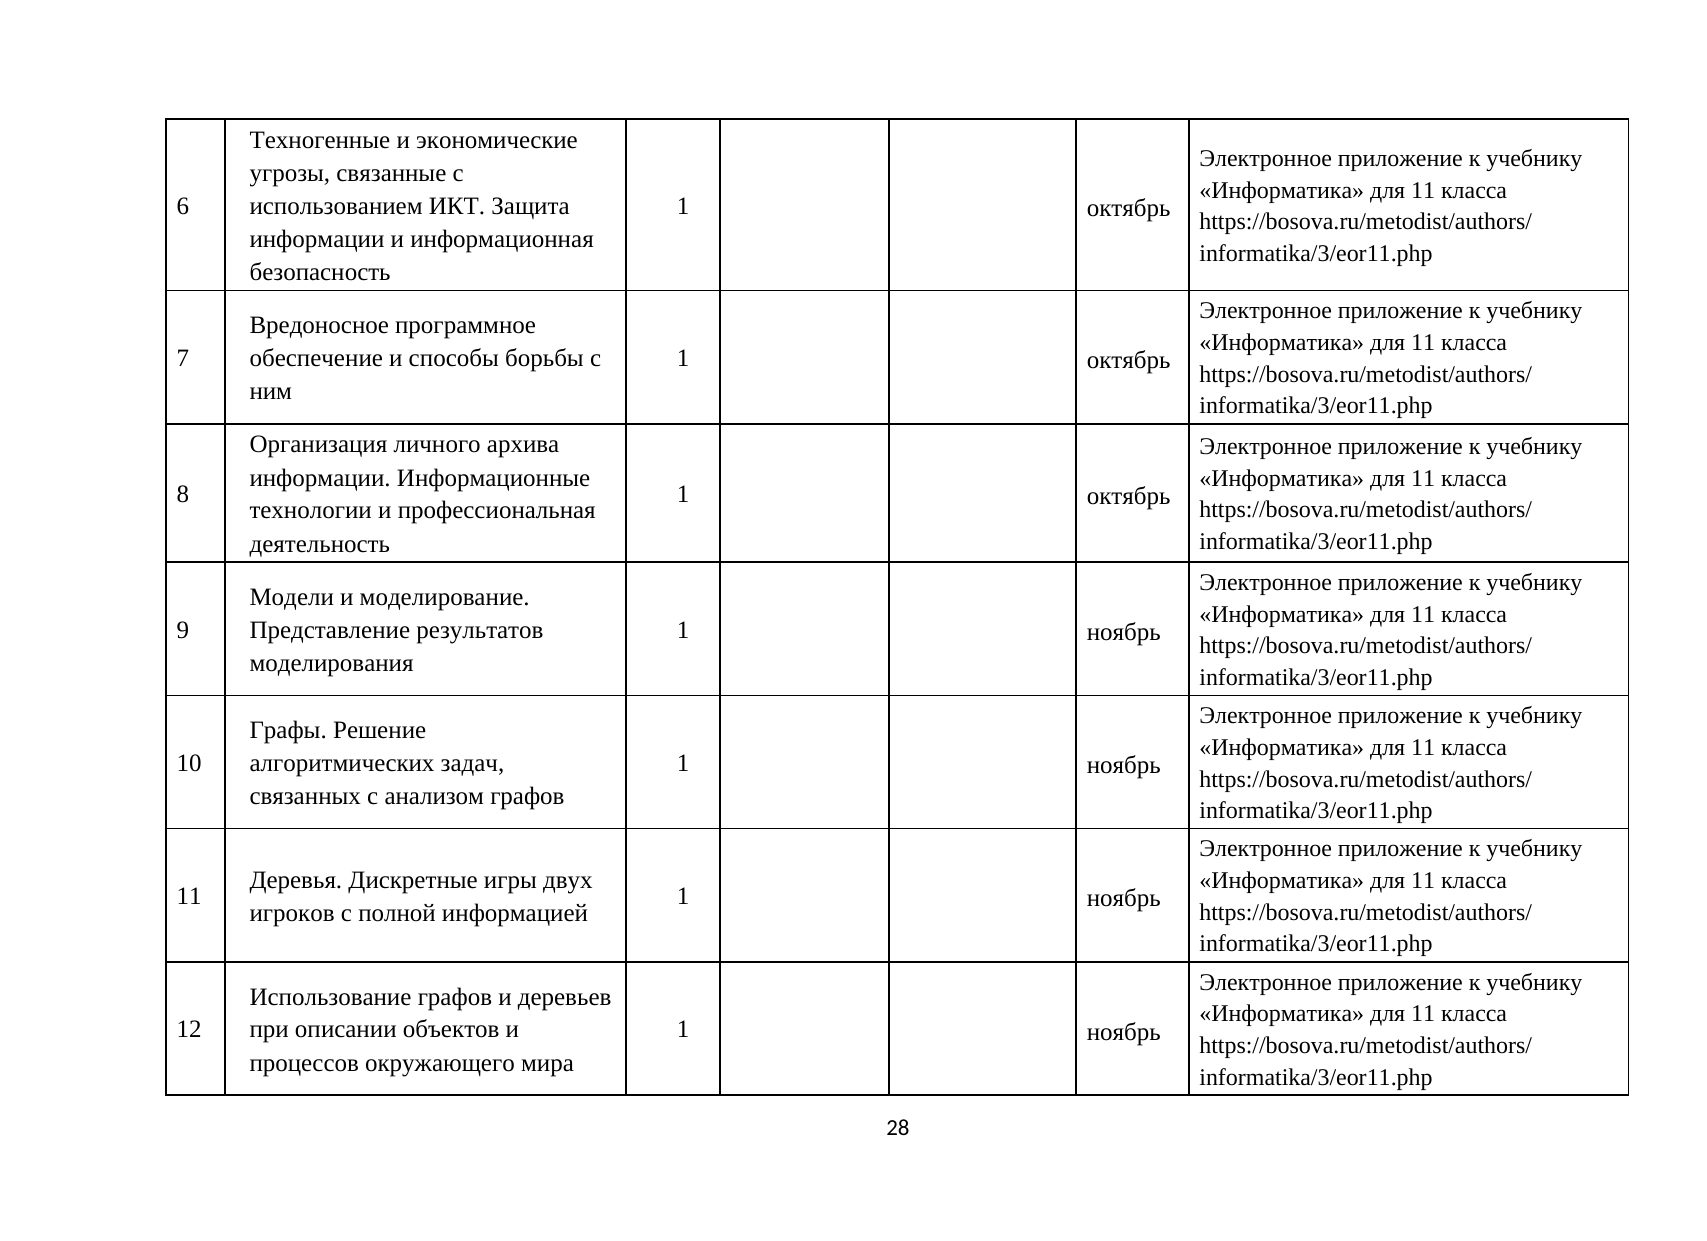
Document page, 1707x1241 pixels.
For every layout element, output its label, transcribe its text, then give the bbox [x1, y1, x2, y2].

table_cell [890, 563, 1075, 694]
table_cell 1 [627, 563, 719, 694]
table_cell октябрь [1077, 291, 1188, 423]
table_cell Техногенные и экономические угрозы, связанные с использованием ИКТ. Защита информации и информационная безопасность [226, 120, 625, 289]
table_cell [721, 291, 888, 423]
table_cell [1190, 120, 1628, 289]
table_cell 1 [627, 120, 719, 289]
table_cell 1 [627, 291, 719, 423]
table_cell [721, 563, 888, 694]
table_cell Электронное приложение к учебнику «Информатика» для 11 класса https://bosova.ru/metodist/authors/informatika/3/eor11.php [1190, 696, 1628, 828]
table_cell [1190, 963, 1628, 1094]
table_cell Электронное приложение к учебнику «Информатика» для 11 класса https://bosova.ru/metodist/authors/informatika/3/eor11.php [1190, 425, 1628, 561]
table_cell [890, 120, 1075, 289]
table_cell [890, 425, 1075, 561]
table_cell 6 [167, 120, 224, 289]
table_cell ноябрь [1077, 963, 1188, 1094]
table_cell Использование графов и деревьев при описании объектов и процессов окружающего мира [226, 963, 625, 1094]
table_cell [721, 696, 888, 828]
table_cell Модели и моделирование. Представление результатов моделирования [226, 563, 625, 694]
table_cell 1 [627, 696, 719, 828]
table_cell октябрь [1077, 120, 1188, 289]
table_cell [890, 696, 1075, 828]
table_cell 11 [167, 829, 224, 961]
table_cell Электронное приложение к учебнику «Информатика» для 11 класса https://bosova.ru/metodist/authors/informatika/3/eor11.php [1190, 829, 1628, 961]
table_cell [721, 963, 888, 1094]
table_cell 10 [167, 696, 224, 828]
table_cell Организация личного архива информации. Информационные технологии и профессиональная деятельность [226, 425, 625, 561]
table_cell 12 [167, 963, 224, 1094]
table_cell ноябрь [1077, 696, 1188, 828]
table_cell [890, 291, 1075, 423]
table_cell 7 [167, 291, 224, 423]
table_cell [721, 829, 888, 961]
table_cell [890, 829, 1075, 961]
table_cell [890, 963, 1075, 1094]
table_cell Графы. Решение алгоритмических задач, связанных с анализом графов [226, 696, 625, 828]
table_cell Деревья. Дискретные игры двух игроков с полной информацией [226, 829, 625, 961]
table_cell 1 [627, 963, 719, 1094]
table_cell октябрь [1077, 425, 1188, 561]
table_cell ноябрь [1077, 829, 1188, 961]
table_cell Электронное приложение к учебнику «Информатика» для 11 класса https://bosova.ru/metodist/authors/informatika/3/eor11.php [1190, 563, 1628, 694]
table_cell [721, 120, 888, 289]
table_cell 1 [627, 829, 719, 961]
table_cell 9 [167, 563, 224, 694]
table_cell Вредоносное программное обеспечение и способы борьбы с ним [226, 291, 625, 423]
table_cell Электронное приложение к учебнику «Информатика» для 11 класса https://bosova.ru/metodist/authors/informatika/3/eor11.php [1190, 291, 1628, 423]
table_cell 8 [167, 425, 224, 561]
table_cell [721, 425, 888, 561]
table_cell ноябрь [1077, 563, 1188, 694]
table_cell 1 [627, 425, 719, 561]
